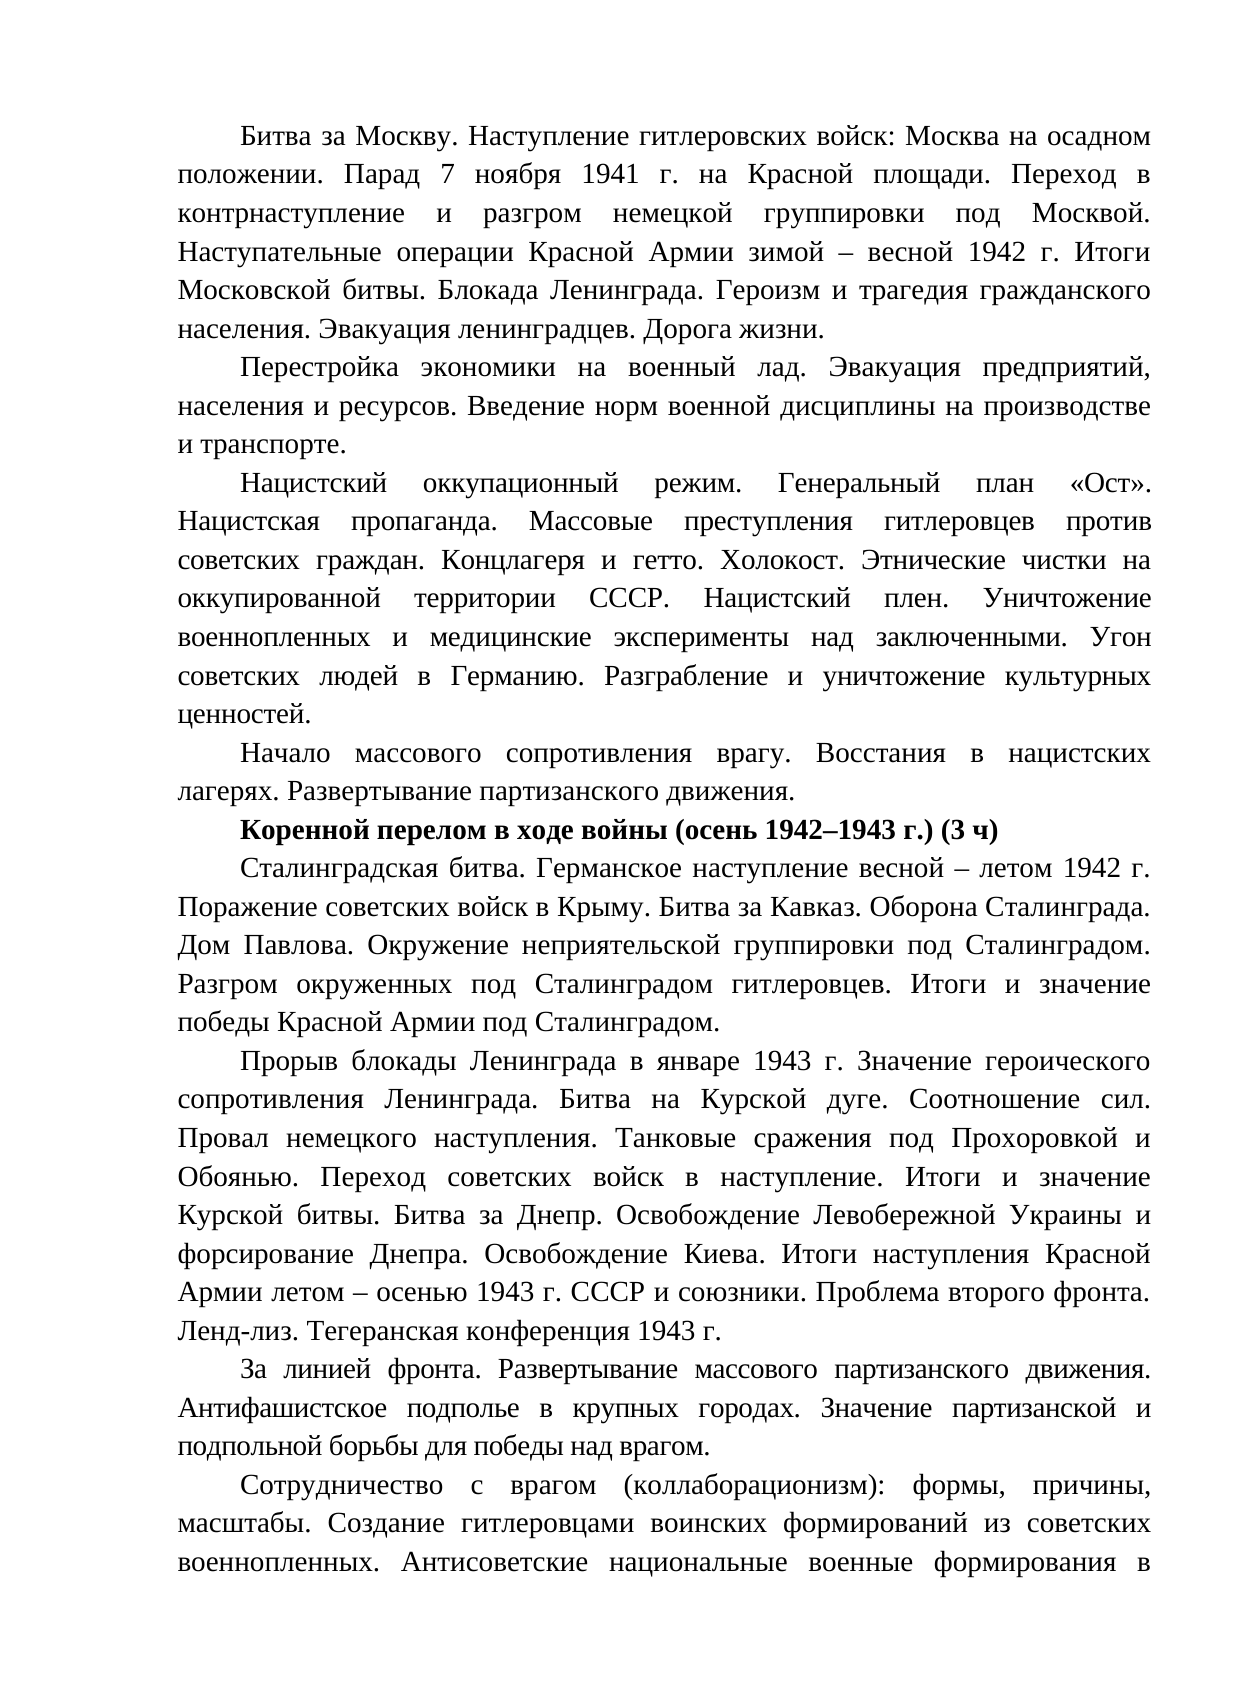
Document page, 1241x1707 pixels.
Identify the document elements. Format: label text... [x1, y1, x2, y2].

text Перестройка экономики на военный лад. Эвакуация предприятий, населения и ресурсов. Введение норм военной дисциплины на производстве и транспорте. [177, 349, 1152, 460]
text Сталинградская битва. Германское наступление весной – летом 1942 г. Поражение советских войск в Крыму. Битва за Кавказ. Оборона Сталинграда. Дом Павлова. Окружение неприятельской группировки под Сталинградом. Разгром окруженных под Сталинградом гитлеровцев. Итоги и значение победы Красной Армии под Сталинградом. [177, 850, 1152, 1038]
text Начало массового сопротивления врагу. Восстания в нацистских лагерях. Развертывание партизанского движения. [177, 735, 1152, 807]
text За линией фронта. Развертывание массового партизанского движения. Антифашистское подполье в крупных городах. Значение партизанской и подпольной борьбы для победы над врагом. [177, 1351, 1152, 1462]
text Прорыв блокады Ленинграда в январе 1943 г. Значение героического сопротивления Ленинграда. Битва на Курской дуге. Соотношение сил. Провал немецкого наступления. Танковые сражения под Прохоровкой и Обоянью. Переход советских войск в наступление. Итоги и значение Курской битвы. Битва за Днепр. Освобождение Левобережной Украины и форсирование Днепра. Освобождение Киева. Итоги наступления Красной Армии летом – осенью 1943 г. СССР и союзники. Проблема второго фронта. Ленд-лиз. Тегеранская конференция 1943 г. [177, 1043, 1152, 1346]
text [177, 1467, 1152, 1578]
text Битва за Москву. Наступление гитлеровских войск: Москва на осадном положении. Парад 7 ноября 1941 г. на Красной площади. Переход в контрнаступление и разгром немецкой группировки под Москвой. Наступательные операции Красной Армии зимой – весной 1942 г. Итоги Московской битвы. Блокада Ленинграда. Героизм и трагедия гражданского населения. Эвакуация ленинградцев. Дорога жизни. [177, 118, 1152, 344]
text Коренной перелом в ходе войны (осень 1942–1943 г.) (3 ч) [177, 812, 1152, 845]
text Нацистский оккупационный режим. Генеральный план «Ост». Нацистская пропаганда. Массовые преступления гитлеровцев против советских граждан. Концлагеря и гетто. Холокост. Этнические чистки на оккупированной территории СССР. Нацистский плен. Уничтожение военнопленных и медицинские эксперименты над заключенными. Угон советских людей в Германию. Разграбление и уничтожение культурных ценностей. [177, 465, 1152, 730]
